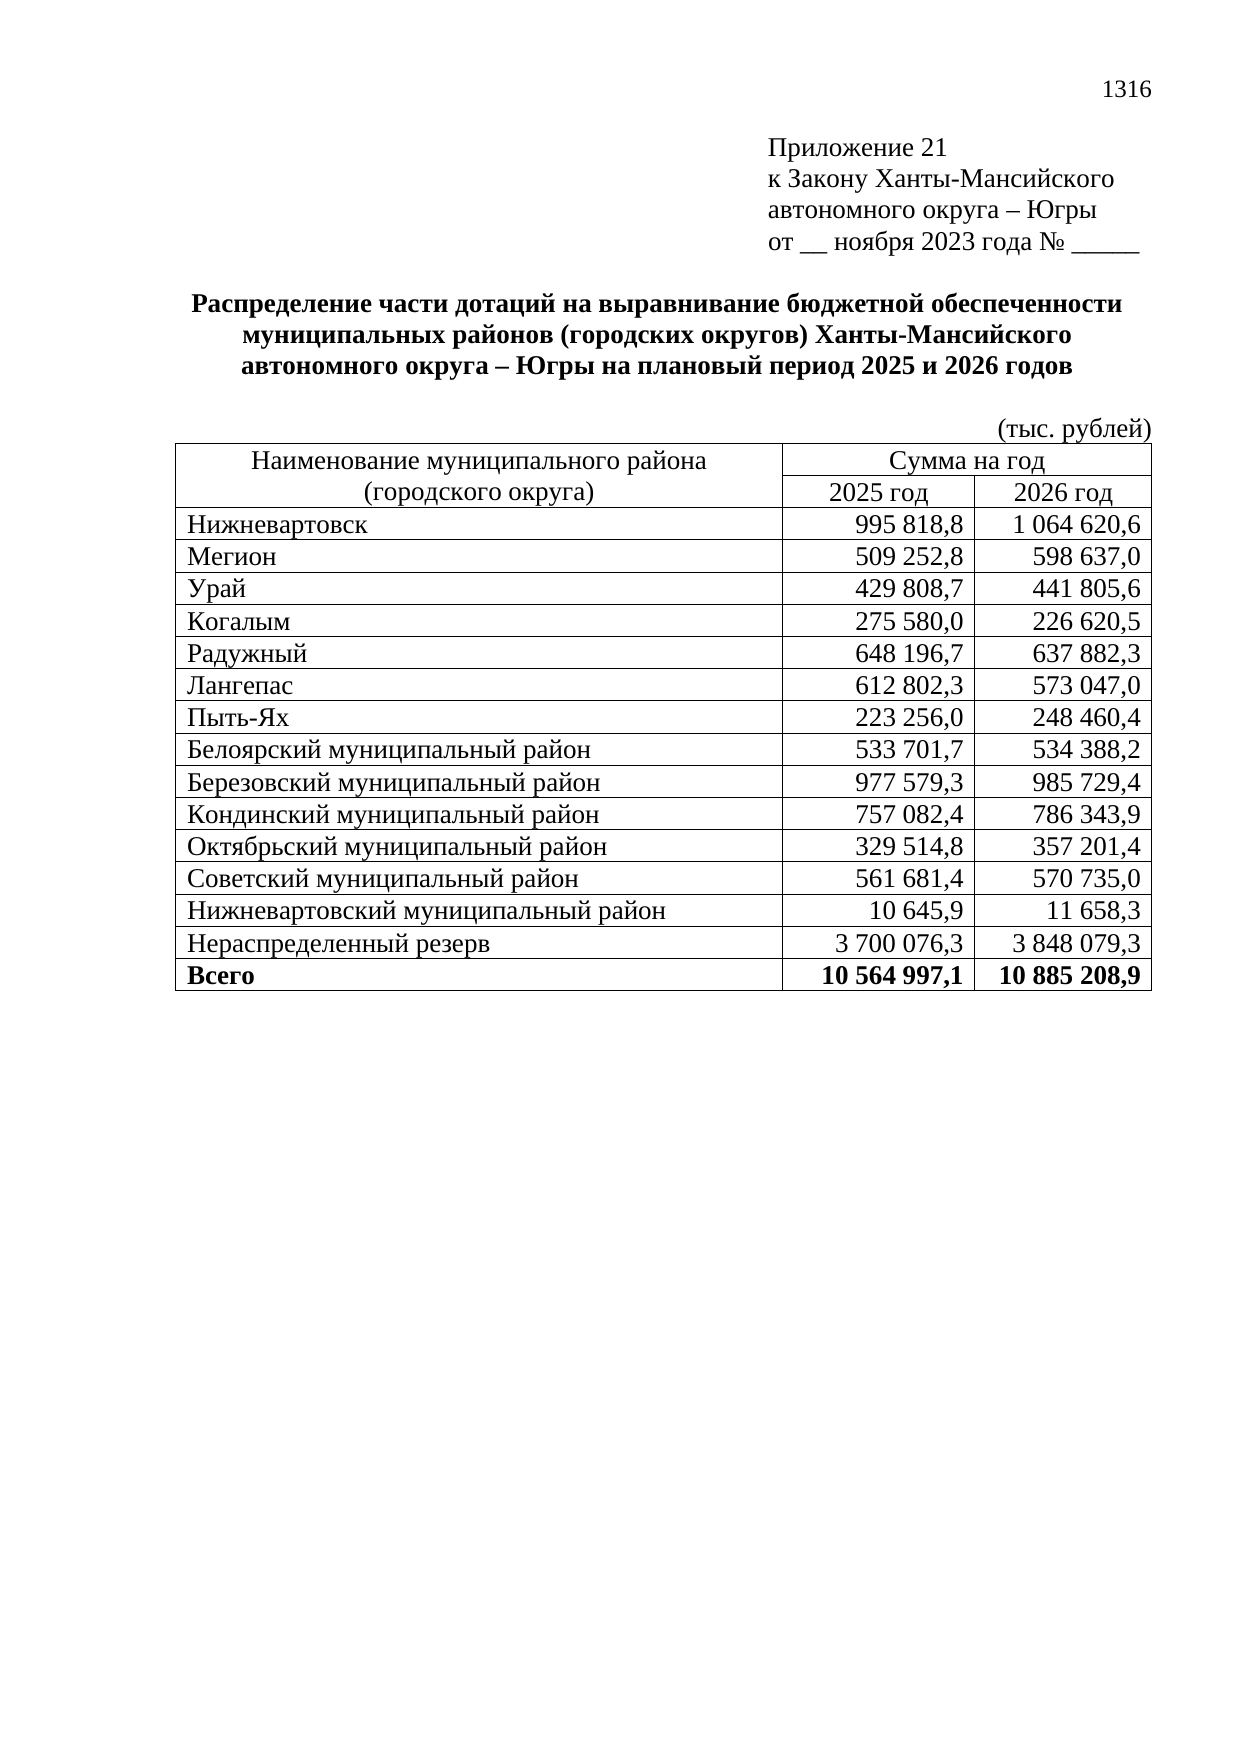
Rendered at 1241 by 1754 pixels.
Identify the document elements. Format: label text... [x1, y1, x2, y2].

text Распределение части дотаций на выравнивание бюджетной обеспеченности муниципальных районов (городских округов) Ханты-Мансийского автономного округа – Югры на плановый период 2025 и 2026 годов [177, 287, 1137, 381]
table_cell 2025 год [783, 476, 974, 507]
table_cell Октябрьский муниципальный район [176, 830, 782, 861]
table_header Наименование муниципального района (городского округа) [176, 444, 782, 507]
table_cell 573 047,0 [975, 669, 1151, 700]
table_cell Кондинский муниципальный район [176, 798, 782, 829]
table_cell Когалым [176, 605, 782, 636]
table_cell 226 620,5 [975, 605, 1151, 636]
text к Закону Ханты-Мансийского [768, 162, 1181, 194]
table_cell 995 818,8 [783, 508, 974, 539]
table_cell 570 735,0 [975, 862, 1151, 893]
table_cell Лангепас [176, 669, 782, 700]
table_cell 441 805,6 [975, 573, 1151, 604]
text от __ ноября 2023 года № _____ [768, 225, 1152, 256]
table_cell 985 729,4 [975, 766, 1151, 797]
text Приложение 21 [768, 131, 1181, 162]
table_cell 612 802,3 [783, 669, 974, 700]
table_cell 2026 год [975, 476, 1151, 507]
table_cell Советский муниципальный район [176, 862, 782, 893]
table_cell 3 848 079,3 [975, 927, 1151, 958]
table_cell Мегион [176, 540, 782, 572]
table_cell 248 460,4 [975, 701, 1151, 732]
table_cell 533 701,7 [783, 734, 974, 765]
table_cell Березовский муниципальный район [176, 766, 782, 797]
table_cell Урай [176, 573, 782, 604]
table_cell 648 196,7 [783, 637, 974, 668]
table_cell 1 064 620,6 [975, 508, 1151, 539]
table_cell 757 082,4 [783, 798, 974, 829]
table_cell Радужный [176, 637, 782, 668]
table_cell 223 256,0 [783, 701, 974, 732]
table_cell 534 388,2 [975, 734, 1151, 765]
text (тыс. рублей) [177, 412, 1152, 443]
table_cell 977 579,3 [783, 766, 974, 797]
table_cell Нераспределенный резерв [176, 927, 782, 958]
table_cell 598 637,0 [975, 540, 1151, 572]
table_cell 3 700 076,3 [783, 927, 974, 958]
table_cell 786 343,9 [975, 798, 1151, 829]
table_cell 561 681,4 [783, 862, 974, 893]
table_cell 509 252,8 [783, 540, 974, 572]
table_cell 10 645,9 [783, 895, 974, 926]
table_cell 429 808,7 [783, 573, 974, 604]
table_cell Белоярский муниципальный район [176, 734, 782, 765]
table_cell Пыть-Ях [176, 701, 782, 732]
table_cell 637 882,3 [975, 637, 1151, 668]
text автономного округа – Югры [768, 194, 1181, 225]
table_cell Нижневартовский муниципальный район [176, 895, 782, 926]
table_cell 329 514,8 [783, 830, 974, 861]
table_cell Всего [176, 959, 782, 990]
table_cell 11 658,3 [975, 895, 1151, 926]
table_cell 357 201,4 [975, 830, 1151, 861]
table_cell 10 885 208,9 [975, 959, 1151, 990]
table_cell 10 564 997,1 [783, 959, 974, 990]
table_header Сумма на год [783, 444, 1151, 475]
table_cell 275 580,0 [783, 605, 974, 636]
table_cell Нижневартовск [176, 508, 782, 539]
